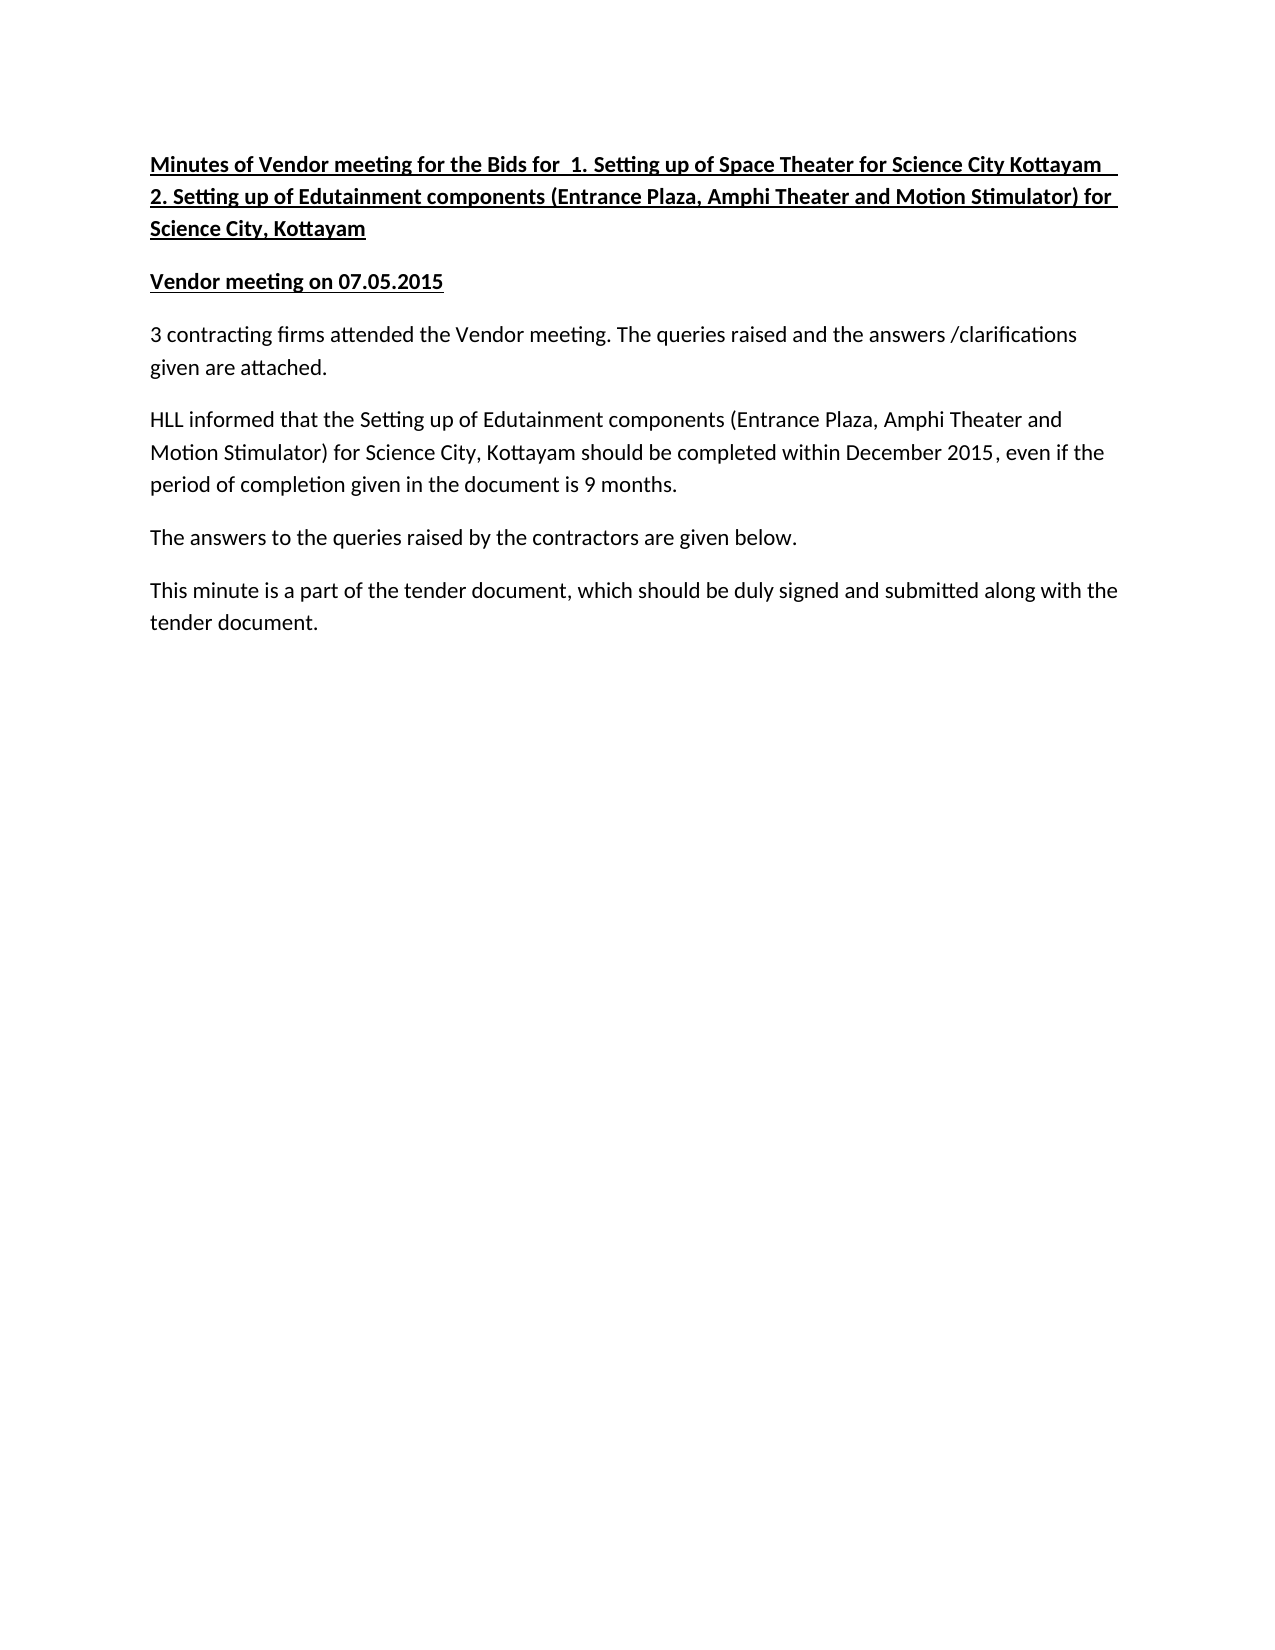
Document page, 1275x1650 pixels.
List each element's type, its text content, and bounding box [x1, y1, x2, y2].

text Vendor meeting on 07.05.2015 [150, 267, 1125, 295]
text 3 contracting firms attended the Vendor meeting. The queries raised and the answers /clarifications given are attached. [150, 320, 1125, 381]
text The answers to the queries raised by the contractors are given below. [150, 523, 1125, 551]
text This minute is a part of the tender document, which should be duly signed and submitted along with the tender document. [150, 576, 1125, 636]
text Minutes of Vendor meeting for the Bids for 1. Setting up of Space Theater for Science City Kottayam 2. Setting up of Edutainment components (Entrance Plaza, Amphi Theater and Motion Stimulator) for Science City, Kottayam [150, 150, 1125, 242]
text HLL informed that the Setting up of Edutainment components (Entrance Plaza, Amphi Theater and Motion Stimulator) for Science City, Kottayam should be completed within December 2015, even if the period of completion given in the document is 9 months. [150, 406, 1125, 498]
